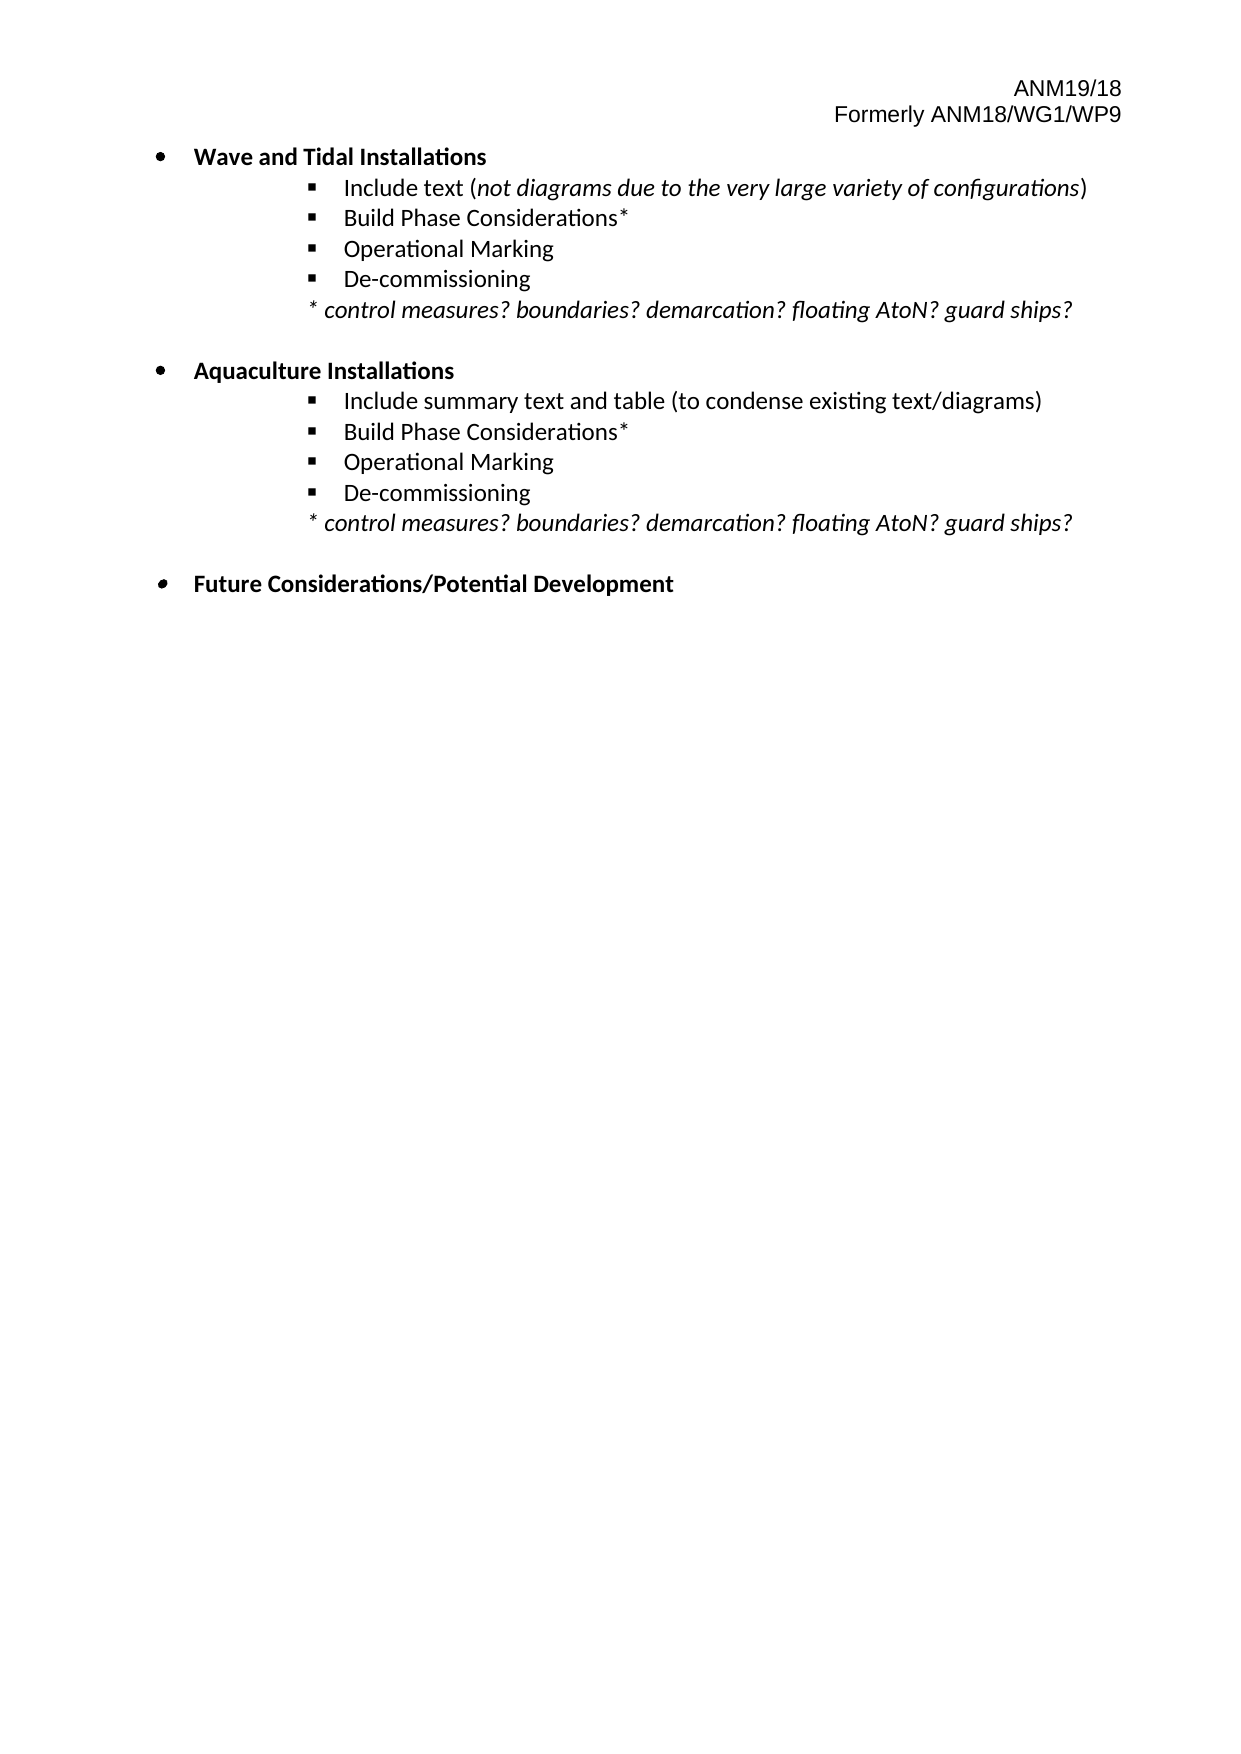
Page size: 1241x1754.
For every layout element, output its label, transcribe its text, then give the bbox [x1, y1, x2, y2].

list Build Phase Considerations* [306, 202, 1122, 233]
list * control measures? boundaries? demarcation? floating AtoN? guard ships? [231, 507, 1122, 538]
list Future Considerations/Potential Development [156, 568, 1122, 599]
list Operational Marking [306, 446, 1122, 477]
list Wave and Tidal Installations [156, 141, 1122, 172]
list Operational Marking [306, 233, 1122, 263]
list Build Phase Considerations* [306, 416, 1122, 446]
list De-commissioning [306, 263, 1122, 294]
list Include summary text and table (to condense existing text/diagrams) [306, 385, 1122, 416]
list * control measures? boundaries? demarcation? floating AtoN? guard ships? [231, 294, 1122, 324]
list Include text (not diagrams due to the very large variety of configurations) [306, 172, 1122, 202]
list De-commissioning [306, 477, 1122, 507]
list Aquaculture Installations [156, 355, 1122, 385]
